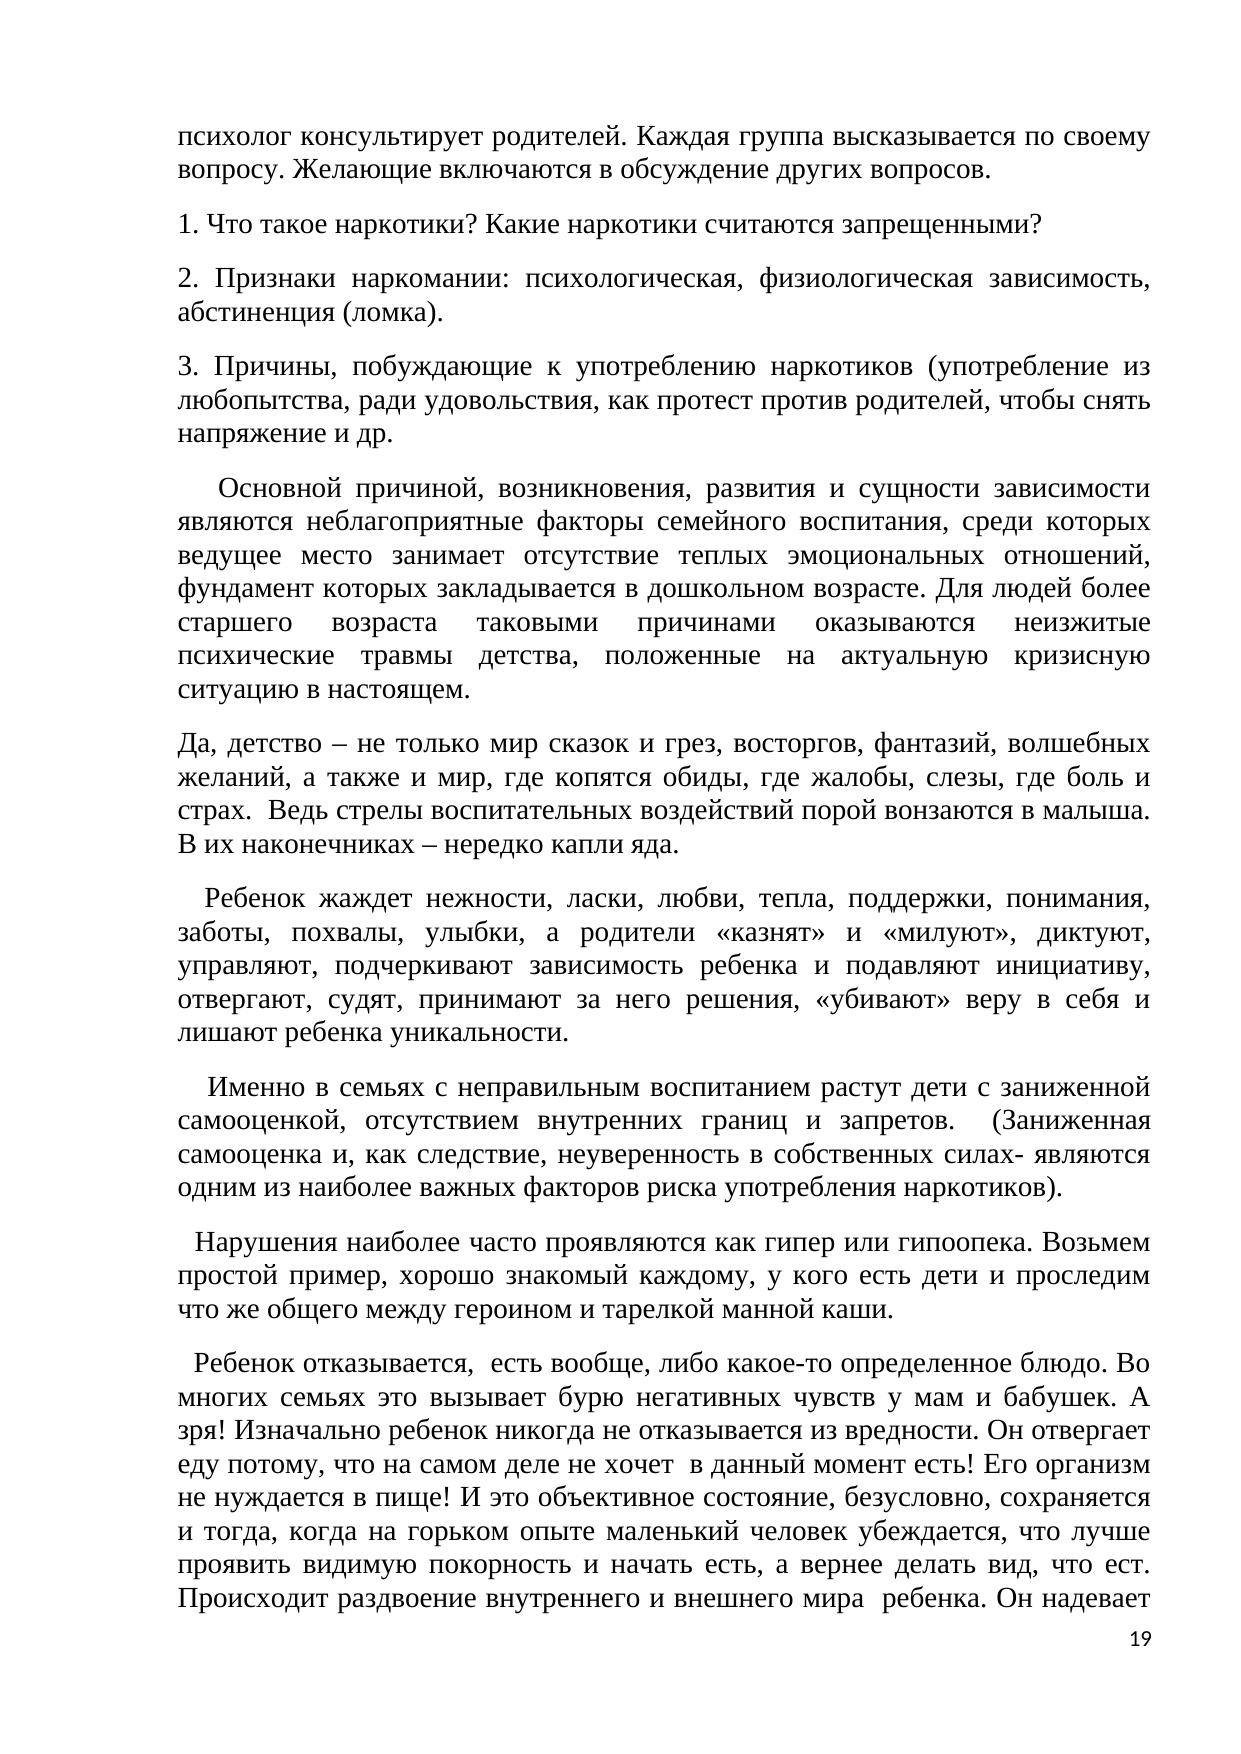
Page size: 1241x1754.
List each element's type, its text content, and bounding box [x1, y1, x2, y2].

text 2. Признаки наркомании: психологическая, физиологическая зависимость, абстиненция (ломка). [177, 260, 1152, 327]
text 3. Причины, побуждающие к употреблению наркотиков (употребление из любопытства, ради удовольствия, как протест против родителей, чтобы снять напряжение и др. [177, 348, 1152, 449]
text Да, детство – не только мир сказок и грез, восторгов, фантазий, волшебных желаний, а также и мир, где копятся обиды, где жалобы, слезы, где боль и страх. Ведь стрелы воспитательных воздействий порой вонзаются в малыша. В их наконечниках – нередко капли яда. [177, 725, 1152, 859]
text Ребенок жаждет нежности, ласки, любви, тепла, поддержки, понимания, заботы, похвалы, улыбки, а родители «казнят» и «милуют», диктуют, управляют, подчеркивают зависимость ребенка и подавляют инициативу, отвергают, судят, принимают за него решения, «убивают» веру в себя и лишают ребенка уникальности. [177, 880, 1152, 1048]
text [177, 118, 1152, 185]
text 1. Что такое наркотики? Какие наркотики считаются запрещенными? [177, 206, 1152, 239]
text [177, 1345, 1152, 1614]
text Нарушения наиболее часто проявляются как гипер или гипоопека. Возьмем простой пример, хорошо знакомый каждому, у кого есть дети и проследим что же общего между героином и тарелкой манной каши. [177, 1224, 1152, 1324]
text Именно в семьях с неправильным воспитанием растут дети с заниженной самооценкой, отсутствием внутренних границ и запретов. (Заниженная самооценка и, как следствие, неуверенность в собственных силах- являются одним из наиболее важных факторов риска употребления наркотиков). [177, 1069, 1152, 1203]
text Основной причиной, возникновения, развития и сущности зависимости являются неблагоприятные факторы семейного воспитания, среди которых ведущее место занимает отсутствие теплых эмоциональных отношений, фундамент которых закладывается в дошкольном возрасте. Для людей более старшего возраста таковыми причинами оказываются неизжитые психические травмы детства, положенные на актуальную кризисную ситуацию в настоящем. [177, 470, 1152, 704]
